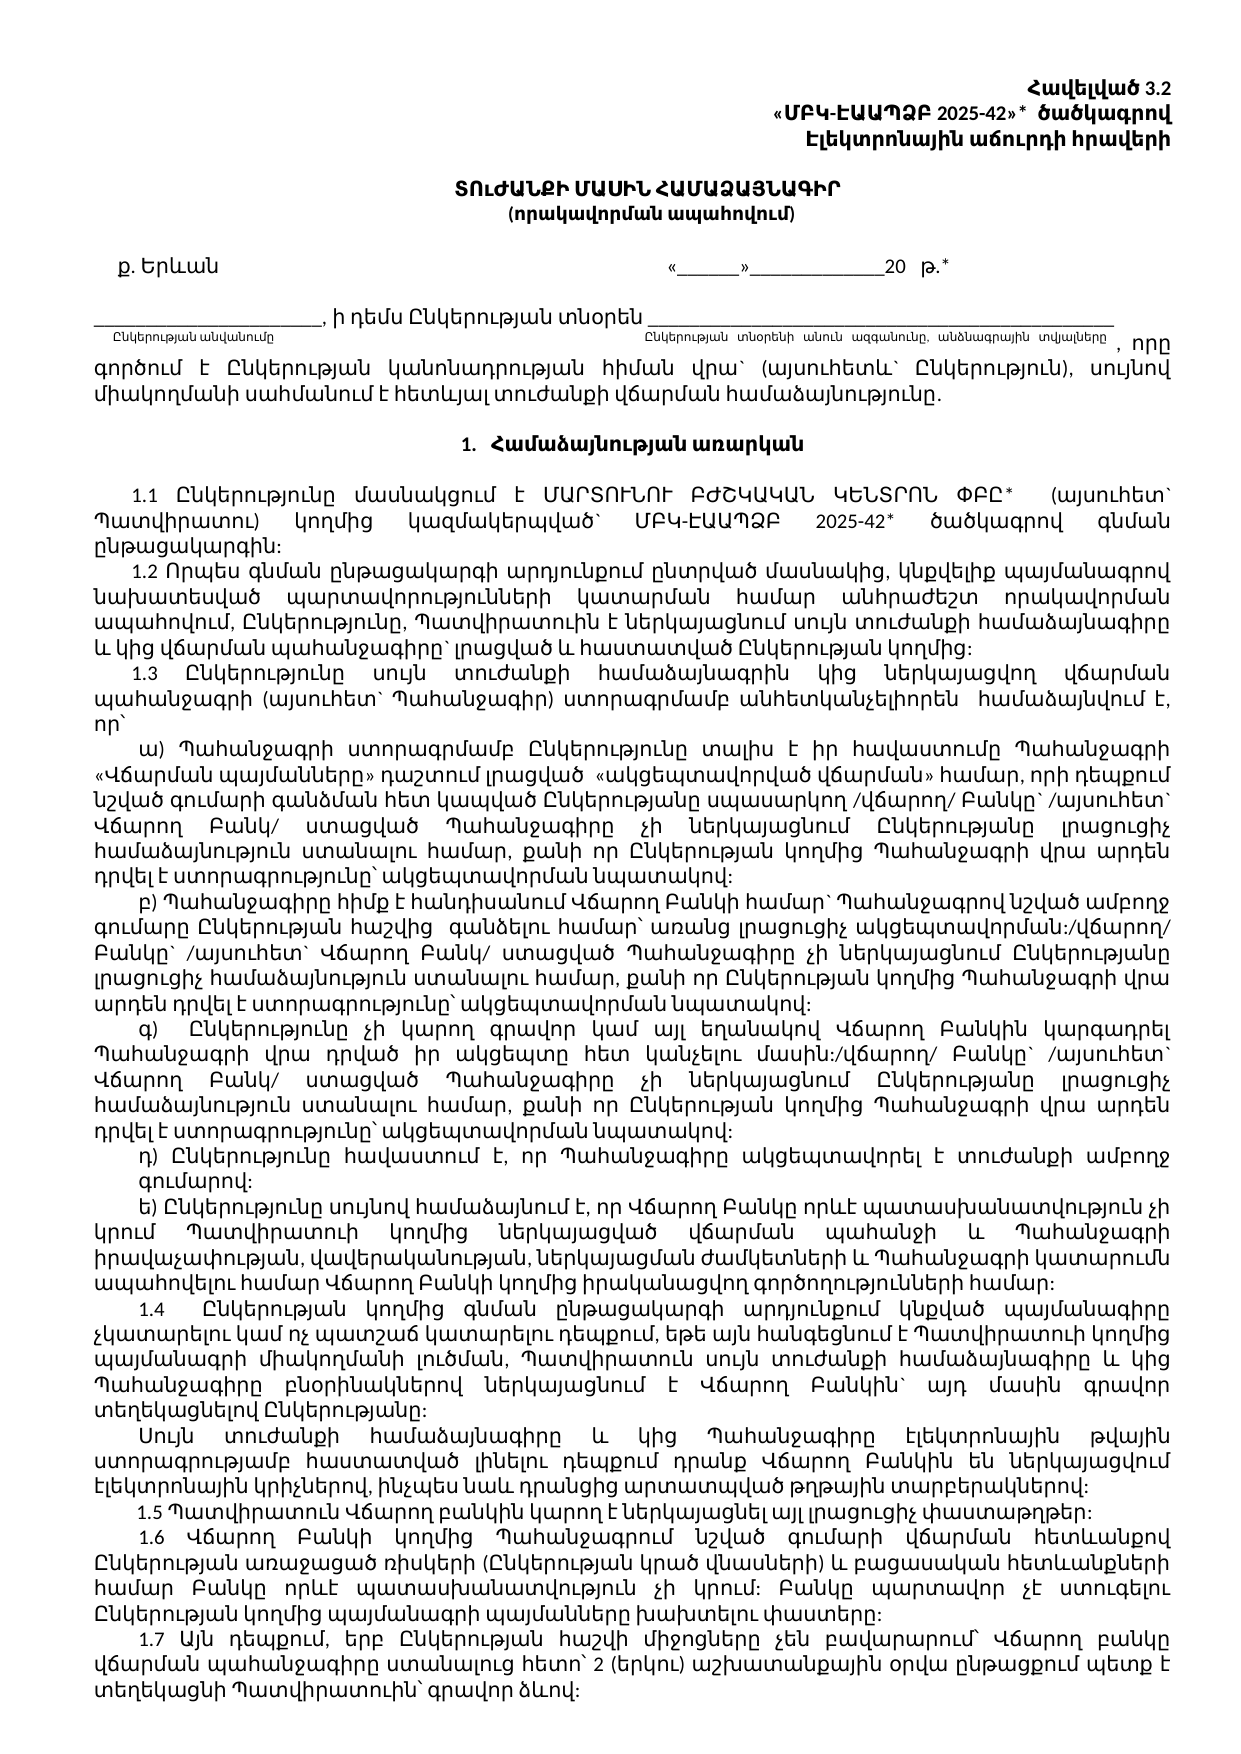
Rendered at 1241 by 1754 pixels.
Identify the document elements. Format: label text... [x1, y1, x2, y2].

text ե) Ընկերությունը սույնով համաձայնում է, որ Վճարող Բանկը որևէ պատասխանատվություն չի կրում Պատվիրատուի կողմից ներկայացված վճարման պահանջի և Պահանջագրի իրավաչափության, վավերականության, ներկայացման ժամկետների և Պահանջագրի կատարումն ապահովելու համար Վճարող Բանկի կողմից իրականացվող գործողությունների համար: [94, 1194, 1171, 1296]
text 1.1 Ընկերությունը մասնակցում է ՄԱՐՏՈՒՆՈՒ ԲԺՇԿԱԿԱՆ ԿԵՆՏՐՈՆ ՓԲԸ* (այսուհետ` Պատվիրատու) կողմից կազմակերպված` ՄԲԿ-ԷԱԱՊՁԲ 2025-42* ծածկագրով գնման ընթացակարգին: [94, 482, 1171, 559]
text (որակավորման ապահովում) [94, 202, 1171, 225]
text 1.4 Ընկերության կողմից գնման ընթացակարգի արդյունքում կնքված պայմանագիրը չկատարելու կամ ոչ պատշաճ կատարելու դեպքում, եթե այն հանգեցնում է Պատվիրատուի կողմից պայմանագրի միակողմանի լուծման, Պատվիրատուն սույն տուժանքի համաձայնագիրը և կից Պահանջագիրը բնօրինակներով ներկայացնում է Վճարող Բանկին` այդ մասին գրավոր տեղեկացնելով Ընկերությանը: [94, 1296, 1171, 1423]
text Ընկերության անվանումը Ընկերության տնօրենի անուն ազգանունը, անձնագրային տվյալները , որը գործում է Ընկերության կանոնադրության հիման վրա` (այսուհետև` Ընկերություն), սույնով միակողմանի սահմանում է հետևյալ տուժանքի վճարման համաձայնությունը. [94, 330, 1171, 406]
text 1.5 Պատվիրատուն Վճարող բանկին կարող է ներկայացնել այլ լրացուցիչ փաստաթղթեր: [94, 1499, 1171, 1524]
text 1.7 Այն դեպքում, երբ Ընկերության հաշվի միջոցները չեն բավարարում՝ Վճարող բանկը վճարման պահանջագիրը ստանալուց հետո՝ 2 (երկու) աշխատանքային օրվա ընթացքում պետք է տեղեկացնի Պատվիրատուին՝ գրավոր ձևով: [94, 1626, 1171, 1702]
text գ) Ընկերությունը չի կարող գրավոր կամ այլ եղանակով Վճարող Բանկին կարգադրել Պահանջագրի վրա դրված իր ակցեպտը հետ կանչելու մասին:/վճարող/ Բանկը` /այսուհետ` Վճարող Բանկ/ ստացված Պահանջագիրը չի ներկայացնում Ընկերությանը լրացուցիչ համաձայնություն ստանալու համար, քանի որ Ընկերության կողմից Պահանջագրի վրա արդեն դրվել է ստորագրությունը՝ ակցեպտավորման նպատակով: [94, 1016, 1171, 1143]
text 1. Համաձայնության առարկան [94, 432, 1171, 457]
text 1.3 Ընկերությունը սույն տուժանքի համաձայնագրին կից ներկայացվող վճարման պահանջագրի (այսուհետ` Պահանջագիր) ստորագրմամբ անհետկանչելիորեն համաձայնվում է, որ՝ [94, 660, 1171, 737]
text Հավելված 3.2 [94, 75, 1171, 100]
text բ) Պահանջագիրը հիմք է հանդիսանում Վճարող Բանկի համար` Պահանջագրով նշված ամբողջ գումարը Ընկերության հաշվից գանձելու համար՝ առանց լրացուցիչ ակցեպտավորման:/վճարող/ Բանկը` /այսուհետ` Վճարող Բանկ/ ստացված Պահանջագիրը չի ներկայացնում Ընկերությանը լրացուցիչ համաձայնություն ստանալու համար, քանի որ Ընկերության կողմից Պահանջագրի վրա արդեն դրվել է ստորագրությունը՝ ակցեպտավորման նպատակով: [94, 889, 1171, 1016]
text ______________________, ի դեմս Ընկերության տնօրեն _____________________________________________ [94, 304, 1171, 330]
text ա) Պահանջագրի ստորագրմամբ Ընկերությունը տալիս է իր հավաստումը Պահանջագրի «Վճարման պայմանները» դաշտում լրացված «ակցեպտավորված վճարման» համար, որի դեպքում նշված գումարի գանձման հետ կապված Ընկերությանը սպասարկող /վճարող/ Բանկը` /այսուհետ` Վճարող Բանկ/ ստացված Պահանջագիրը չի ներկայացնում Ընկերությանը լրացուցիչ համաձայնություն ստանալու համար, քանի որ Ընկերության կողմից Պահանջագրի վրա արդեն դրվել է ստորագրությունը՝ ակցեպտավորման նպատակով: [94, 737, 1171, 889]
text դ) Ընկերությունը հավաստում է, որ Պահանջագիրը ակցեպտավորել է տուժանքի ամբողջ գումարով: [138, 1143, 1171, 1194]
text Սույն տուժանքի համաձայնագիրը և կից Պահանջագիրը էլեկտրոնային թվային ստորագրությամբ հաստատված լինելու դեպքում դրանք Վճարող Բանկին են ներկայացվում էլեկտրոնային կրիչներով, ինչպես նաև դրանցից արտատպված թղթային տարբերակներով: [94, 1423, 1171, 1499]
text ք. Երևան «______»_____________20 թ.* [94, 254, 1171, 279]
text Էլեկտրոնային աճուրդի հրավերի [94, 126, 1171, 151]
text 1.6 Վճարող Բանկի կողմից Պահանջագրում նշված գումարի վճարման հետևանքով Ընկերության առաջացած ռիսկերի (Ընկերության կրած վնասների) և բացասական հետևանքների համար Բանկը որևէ պատասխանատվություն չի կրում: Բանկը պարտավոր չէ ստուգելու Ընկերության կողմից պայմանագրի պայմանները խախտելու փաստերը: [94, 1524, 1171, 1626]
text 1.2 Որպես գնման ընթացակարգի արդյունքում ընտրված մասնակից, կնքվելիք պայմանագրով նախատեսված պարտավորությունների կատարման համար անհրաժեշտ որակավորման ապահովում, Ընկերությունը, Պատվիրատուին է ներկայացնում սույն տուժանքի համաձայնագիրը և կից վճարման պահանջագիրը` լրացված և հաստատված Ընկերության կողմից: [94, 559, 1171, 660]
text ՏՈւԺԱՆՔԻ ՄԱՍԻՆ ՀԱՄԱՁԱՅՆԱԳԻՐ [94, 177, 1171, 202]
text «ՄԲԿ-ԷԱԱՊՁԲ 2025-42»* ծածկագրով [94, 100, 1171, 126]
